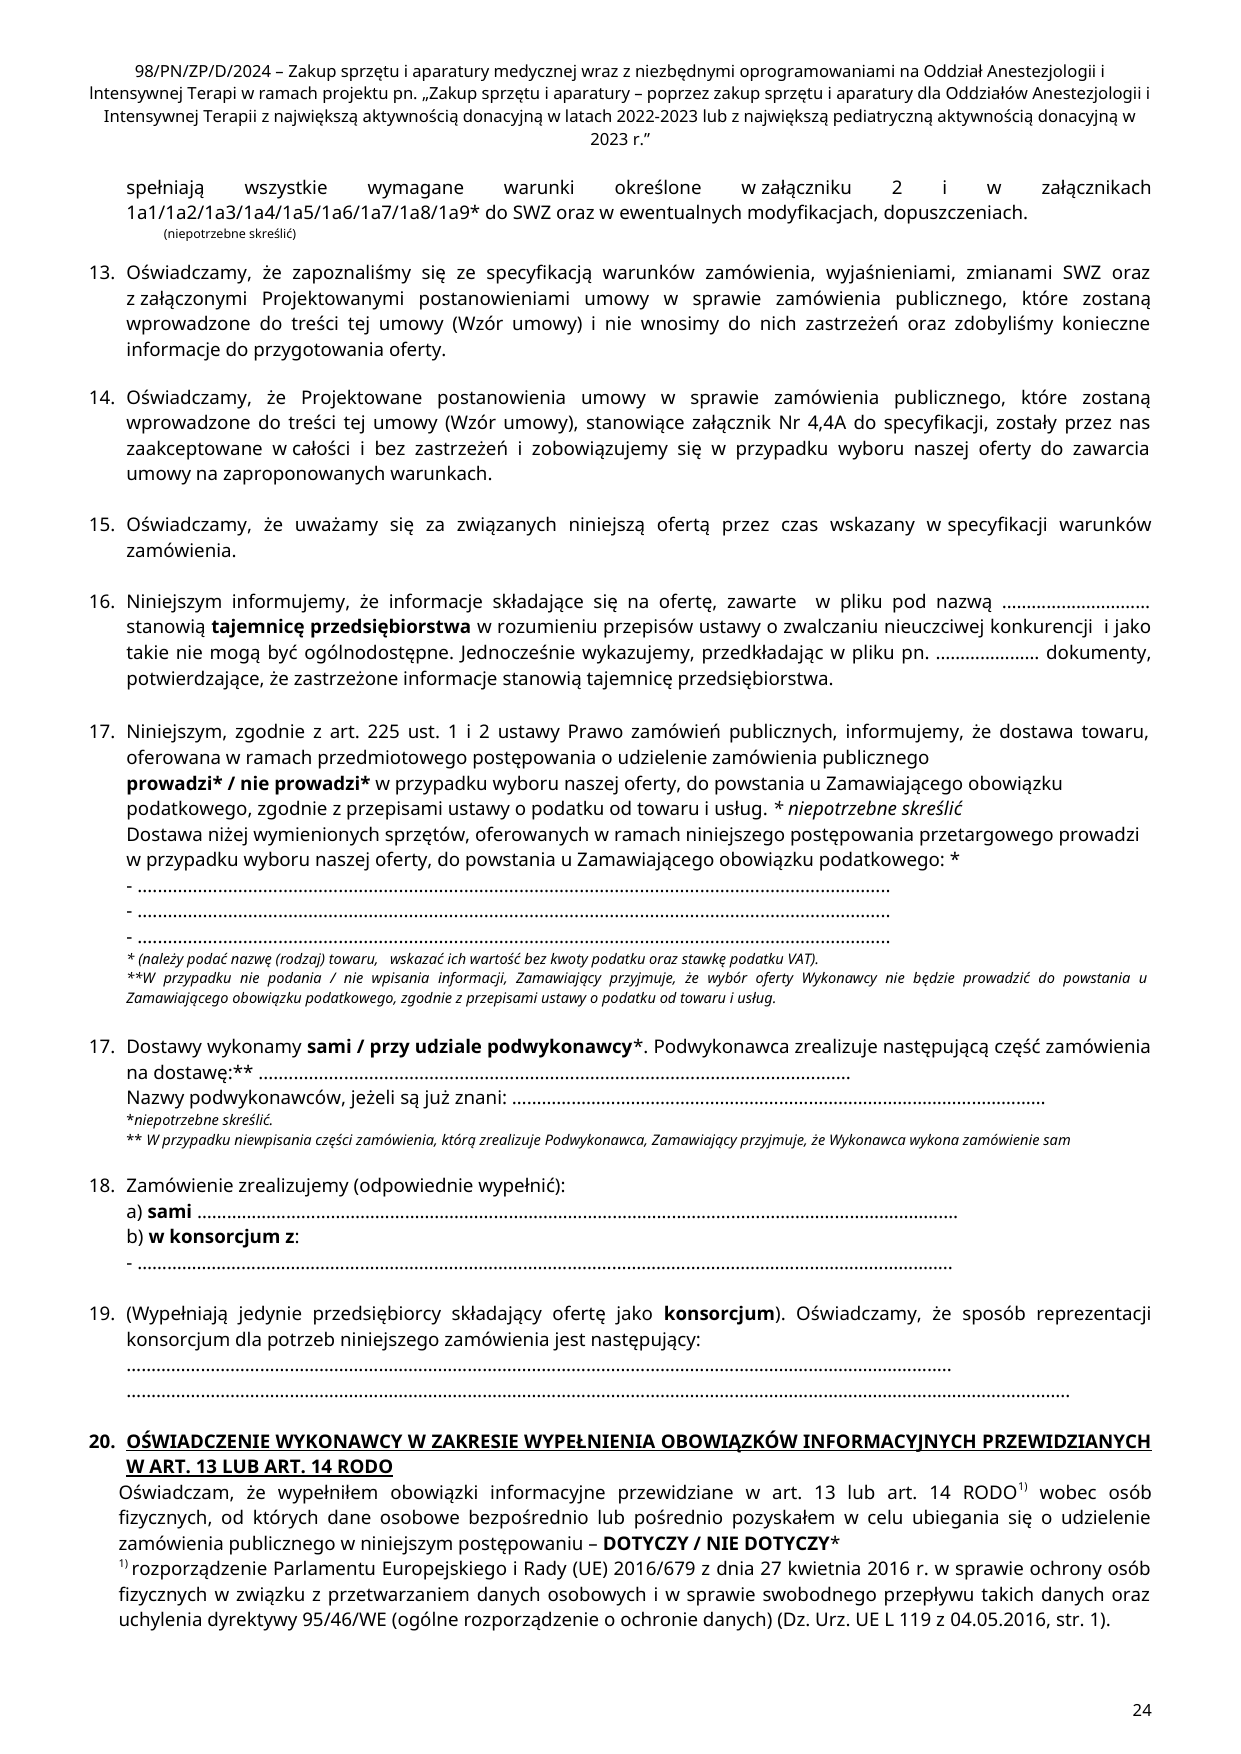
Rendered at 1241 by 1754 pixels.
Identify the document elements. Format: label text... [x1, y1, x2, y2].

text *niepotrzebne skreślić. [89, 1110, 1152, 1130]
text - ……………………………………………………………………………………………………….……………………………………….. [126, 1249, 1152, 1275]
text 1) rozporządzenie Parlamentu Europejskiego i Rady (UE) 2016/679 z dnia 27 kwietnia 2016 r. w sprawie ochrony osób fizycznych w związku z przetwarzaniem danych osobowych i w sprawie swobodnego przepływu takich danych oraz uchylenia dyrektywy 95/46/WE (ogólne rozporządzenie o ochronie danych) (Dz. Urz. UE L 119 z 04.05.2016, str. 1). [118, 1556, 1152, 1632]
text Nazwy podwykonawców, jeżeli są już znani: ……………………………………………………………………………………………… [89, 1085, 1152, 1110]
text ** W przypadku niewpisania części zamówienia, którą zrealizuje Podwykonawca, Zamawiający przyjmuje, że Wykonawca wykona zamówienie sam [126, 1130, 1152, 1150]
text …………………………………………………………………………………………………………………………………………………..……………………………………………………………………………………………………………………………………………………………………….. [126, 1351, 1152, 1402]
list Niniejszym, zgodnie z art. 225 ust. 1 i 2 ustawy Prawo zamówień publicznych, informujemy, że dostawa towaru, oferowana w ramach przedmiotowego postępowania o udzielenie zamówienia publicznego [89, 719, 1152, 770]
text podatkowego, zgodnie z przepisami ustawy o podatku od towaru i usług. * niepotrzebne skreślić [89, 795, 1152, 821]
text prowadzi* / nie prowadzi* w przypadku wyboru naszej oferty, do powstania u Zamawiającego obowiązku [89, 770, 1152, 795]
list Niniejszym informujemy, że informacje składające się na ofertę, zawarte w pliku pod nazwą ………………………… stanowią tajemnicę przedsiębiorstwa w rozumieniu przepisów ustawy o zwalczaniu nieuczciwej konkurencji i jako takie nie mogą być ogólnodostępne. Jednocześnie wykazujemy, przedkładając w pliku pn. ………………… dokumenty, potwierdzające, że zastrzeżone informacje stanowią tajemnicę przedsiębiorstwa. [89, 588, 1152, 690]
text b) w konsorcjum z: [126, 1224, 1152, 1249]
text * (należy podać nazwę (rodzaj) towaru, wskazać ich wartość bez kwoty podatku oraz stawkę podatku VAT). [126, 948, 1152, 968]
text Oświadczam, że wypełniłem obowiązki informacyjne przewidziane w art. 13 lub art. 14 RODO1) wobec osób fizycznych, od których dane osobowe bezpośrednio lub pośrednio pozyskałem w celu ubiegania się o udzielenie zamówienia publicznego w niniejszym postępowaniu – DOTYCZY / NIE DOTYCZY* [118, 1479, 1152, 1556]
text - ...................................................................................................................................................... [89, 923, 1152, 948]
text Dostawa niżej wymienionych sprzętów, oferowanych w ramach niniejszego postępowania przetargowego prowadzi w przypadku wyboru naszej oferty, do powstania u Zamawiającego obowiązku podatkowego: * [126, 821, 1152, 872]
list (niepotrzebne skreślić) [164, 225, 1152, 242]
list (Wypełniają jedynie przedsiębiorcy składający ofertę jako konsorcjum). Oświadczamy, że sposób reprezentacji konsorcjum dla potrzeb niniejszego zamówienia jest następujący: [89, 1300, 1152, 1351]
list Zamówienie zrealizujemy (odpowiednie wypełnić): [89, 1173, 1152, 1198]
text - ...................................................................................................................................................... [89, 897, 1152, 923]
list Dostawy wykonamy sami / przy udziale podwykonawcy*. Podwykonawca zrealizuje następującą część zamówienia na dostawę:** ...................................................................................................................... [89, 1034, 1152, 1085]
text - ...................................................................................................................................................... [126, 872, 1152, 897]
list Oświadczamy, że zapoznaliśmy się ze specyfikacją warunków zamówienia, wyjaśnieniami, zmianami SWZ oraz z załączonymi Projektowanymi postanowieniami umowy w sprawie zamówienia publicznego, które zostaną wprowadzone do treści tej umowy (Wzór umowy) i nie wnosimy do nich zastrzeżeń oraz zdobyliśmy konieczne informacje do przygotowania oferty. [89, 259, 1152, 361]
list OŚWIADCZENIE WYKONAWCY W ZAKRESIE WYPEŁNIENIA OBOWIĄZKÓW INFORMACYJNYCH PRZEWIDZIANYCH W ART. 13 LUB ART. 14 RODO [89, 1428, 1152, 1479]
list Oświadczamy, że Projektowane postanowienia umowy w sprawie zamówienia publicznego, które zostaną wprowadzone do treści tej umowy (Wzór umowy), stanowiące załącznik Nr 4,4A do specyfikacji, zostały przez nas zaakceptowane w całości i bez zastrzeżeń i zobowiązujemy się w przypadku wyboru naszej oferty do zawarcia umowy na zaproponowanych warunkach. [89, 384, 1152, 486]
list Oświadczamy, że uważamy się za związanych niniejszą ofertą przez czas wskazany w specyfikacji warunków zamówienia. [89, 512, 1152, 563]
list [89, 174, 1152, 225]
text a) sami …………………………………………………………………………………………………………………………………….… [126, 1198, 1152, 1224]
text **W przypadku nie podania / nie wpisania informacji, Zamawiający przyjmuje, że wybór oferty Wykonawcy nie będzie prowadzić do powstania u Zamawiającego obowiązku podatkowego, zgodnie z przepisami ustawy o podatku od towaru i usług. [126, 968, 1152, 1008]
